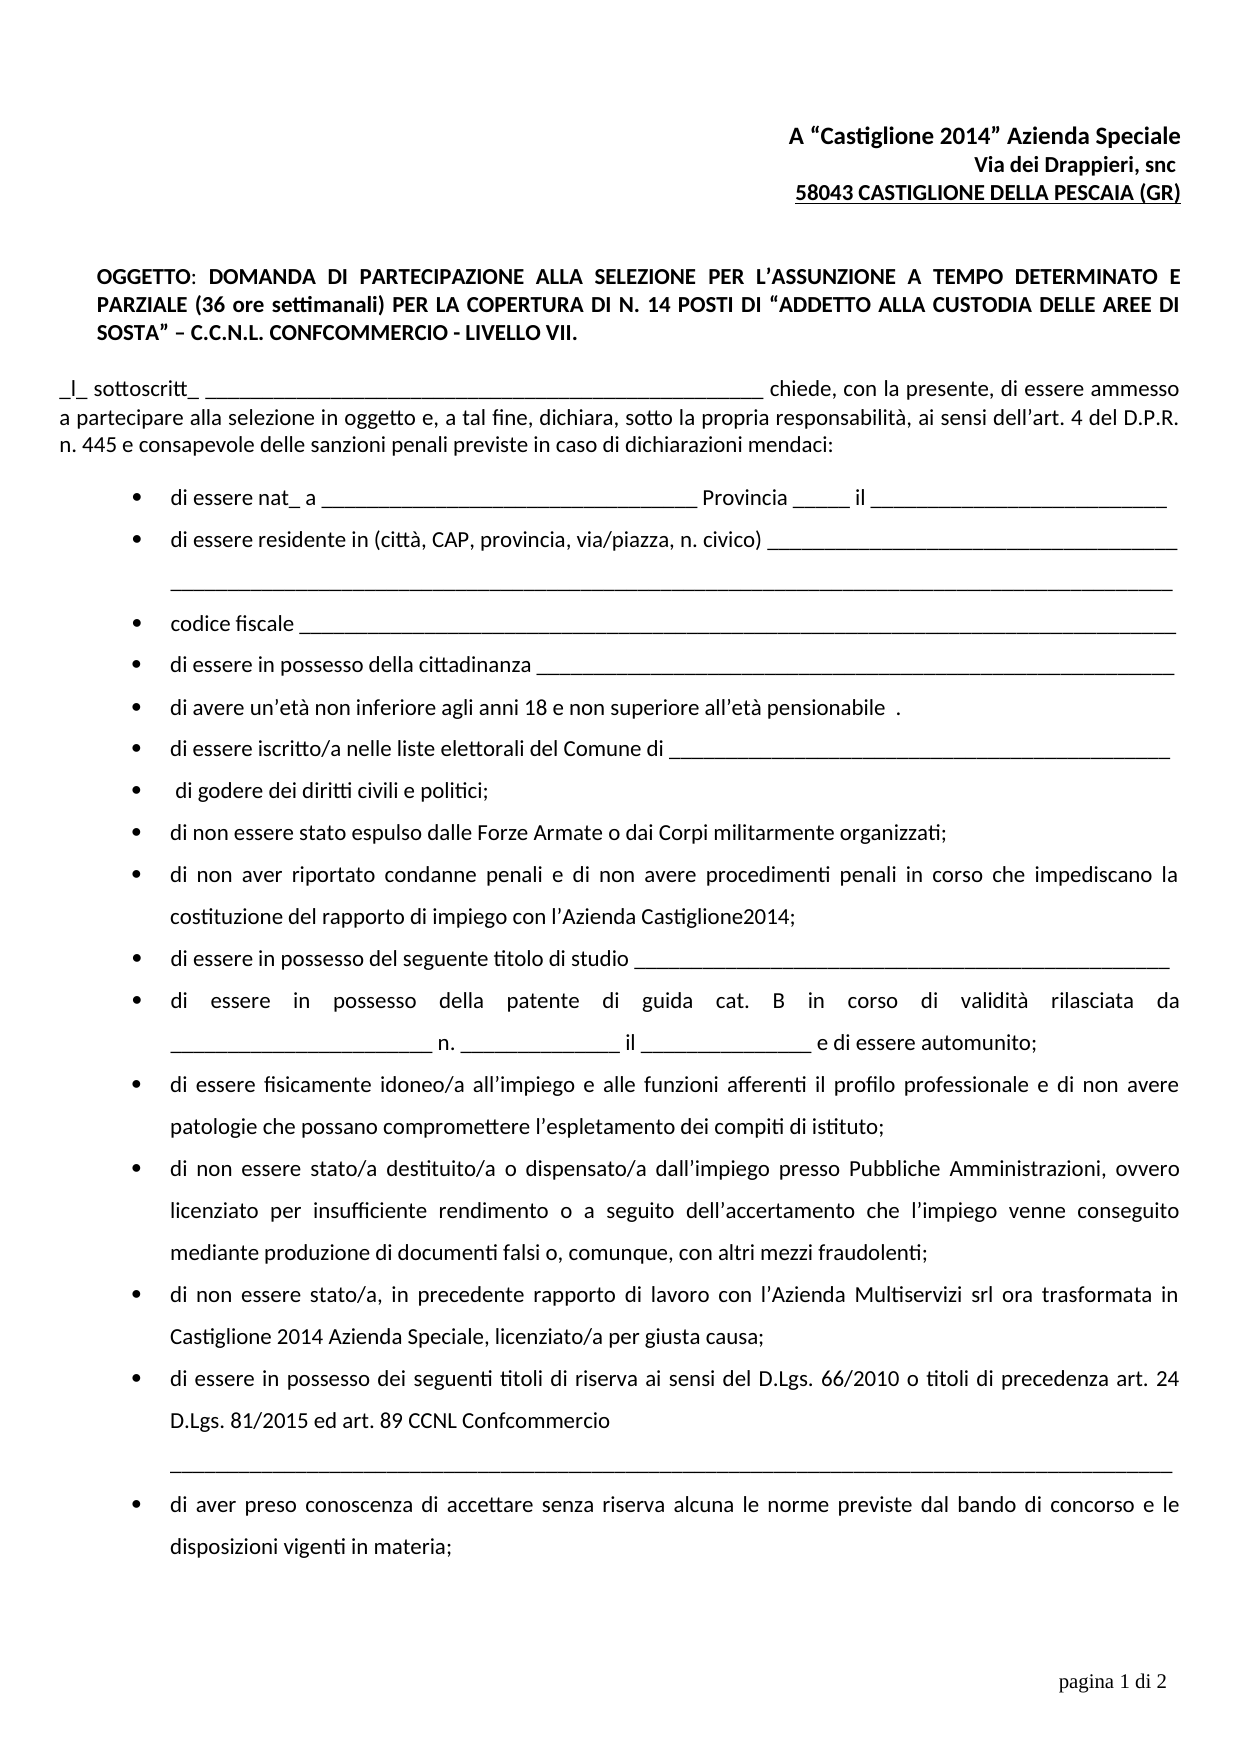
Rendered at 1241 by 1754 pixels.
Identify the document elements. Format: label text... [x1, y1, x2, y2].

list di essere in possesso della patente di guida cat. B in corso di validità rilasciata da _______________________ n. ______________ il _______________ e di essere automunito; [133, 986, 1181, 1056]
list di avere un’età non inferiore agli anni 18 e non superiore all’età pensionabile . [132, 693, 1181, 721]
list di essere residente in (città, CAP, provincia, via/piazza, n. civico) ____________________________________ [133, 525, 1181, 553]
text Via dei Drappieri, snc [59, 150, 1181, 178]
list di essere fisicamente idoneo/a all’impiego e alle funzioni afferenti il profilo professionale e di non avere patologie che possano compromettere l’espletamento dei compiti di istituto; [132, 1070, 1181, 1140]
list di essere in possesso del seguente titolo di studio _______________________________________________ [133, 944, 1181, 972]
text _l_ sottoscritt_ _________________________________________________ chiede, con la presente, di essere ammesso a partecipare alla selezione in oggetto e, a tal fine, dichiara, sotto la propria responsabilità, ai sensi dell’art. 4 del D.P.R. n. 445 e consapevole delle sanzioni penali previste in caso di dichiarazioni mendaci: [59, 374, 1181, 459]
list di non essere stato espulso dalle Forze Armate o dai Corpi militarmente organizzati; [132, 818, 1181, 847]
list di godere dei diritti civili e politici; [132, 777, 1181, 804]
text OGGETTO: DOMANDA DI PARTECIPAZIONE ALLA SELEZIONE PER L’ASSUNZIONE A TEMPO DETERMINATO E PARZIALE (36 ore settimanali) PER LA COPERTURA DI N. 14 POSTI DI “ADDETTO ALLA CUSTODIA DELLE AREE DI SOSTA” – C.C.N.L. CONFCOMMERCIO - LIVELLO VII. [97, 262, 1181, 347]
list di essere in possesso dei seguenti titoli di riserva ai sensi del D.Lgs. 66/2010 o titoli di precedenza art. 24 D.Lgs. 81/2015 ed art. 89 CCNL Confcommercio [132, 1364, 1181, 1434]
list di aver preso conoscenza di accettare senza riserva alcuna le norme previste dal bando di concorso e le disposizioni vigenti in materia; [132, 1490, 1181, 1560]
text A “Castiglione Azienda Speciale [59, 120, 1181, 150]
list di non essere stato/a destituito/a o dispensato/a dall’impiego presso Pubbliche Amministrazioni, ovvero licenziato per insufficiente rendimento o a seguito dell’accertamento che l’impiego venne conseguito mediante produzione di documenti falsi o, comunque, con altri mezzi fraudolenti; [132, 1154, 1181, 1266]
text ________________________________________________________________________________________ [170, 1448, 1181, 1476]
list di essere iscritto/a nelle liste elettorali del Comune di ____________________________________________ [132, 734, 1181, 763]
text ________________________________________________________________________________________ [170, 567, 1181, 595]
list codice fiscale _____________________________________________________________________________ [133, 609, 1181, 637]
text 58043 CASTIGLIONE DELLA PESCAIA (GR) [59, 178, 1181, 206]
list di essere in possesso della cittadinanza ________________________________________________________ [132, 651, 1181, 679]
list di non essere stato/a, in precedente rapporto di lavoro con l’Azienda Multiservizi srl ora trasformata in Castiglione 2014 Azienda Speciale, licenziato/a per giusta causa; [132, 1280, 1181, 1350]
list di essere nat_ a _________________________________ Provincia _____ il __________________________ [133, 483, 1181, 511]
list di non aver riportato condanne penali e di non avere procedimenti penali in corso che impediscano la costituzione del rapporto di impiego con l’Azienda Castiglione2014; [132, 861, 1181, 931]
